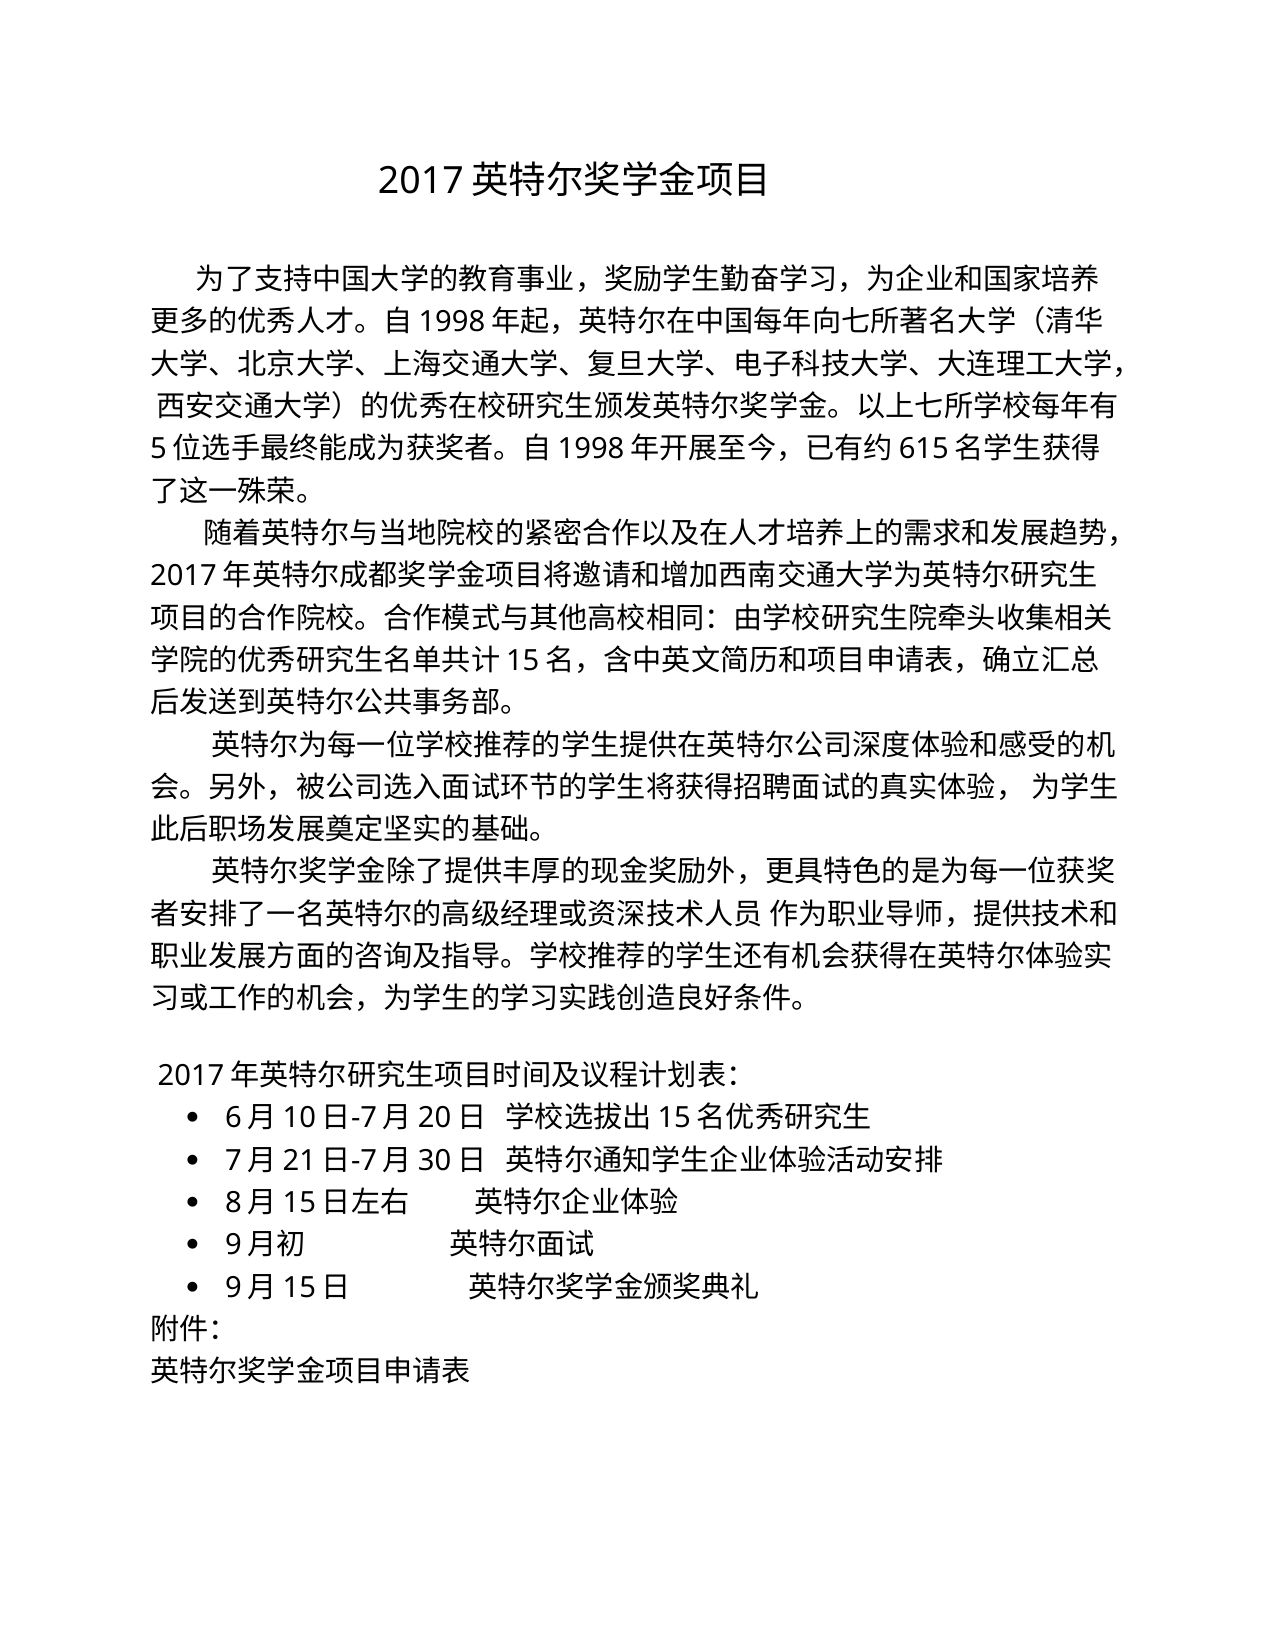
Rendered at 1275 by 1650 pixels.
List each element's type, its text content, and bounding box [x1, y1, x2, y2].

text 英特尔为每一位学校推荐的学生提供在英特尔公司深度体验和感受的机会。另外，被公司选入面试环节的学生将获得招聘面试的真实体验， 为学生此后职场发展奠定坚实的基础。 [150, 721, 1125, 848]
text 随着英特尔与当地院校的紧密合作以及在人才培养上的需求和发展趋势，2017年英特尔成都奖学金项目将邀请和增加西南交通大学为英特尔研究生项目的合作院校。合作模式与其他高校相同：由学校研究生院牵头收集相关学院的优秀研究生名单共计15名，含中英文简历和项目申请表，确立汇总后发送到英特尔公共事务部。 [150, 509, 1125, 721]
text 英特尔奖学金除了提供丰厚的现金奖励外，更具特色的是为每一位获奖者安排了一名英特尔的高级经理或资深技术人员 作为职业导师，提供技术和职业发展方面的咨询及指导。学校推荐的学生还有机会获得在英特尔体验实习或工作的机会，为学生的学习实践创造良好条件。 [150, 848, 1125, 1017]
list 8月15日左右 英特尔企业体验 [187, 1178, 1125, 1221]
list 6月10日-7月20日 学校选拔出15名优秀研究生 [187, 1094, 1125, 1136]
text 为了支持中国大学的教育事业，奖励学生勤奋学习，为企业和国家培养更多的优秀人才。自1998年起，英特尔在中国每年向七所著名大学（清华大学、北京大学、上海交通大学、复旦大学、电子科技大学、大连理工大学， 西安交通大学）的优秀在校研究生颁发英特尔奖学金。以上七所学校每年有5位选手最终能成为获奖者。自1998年开展至今，已有约615名学生获得了这一殊荣。 [150, 256, 1125, 509]
list 9月初 英特尔面试 [187, 1221, 1125, 1263]
text 英特尔奖学金项目申请表 [150, 1348, 1125, 1390]
text 附件： [150, 1306, 1125, 1348]
text 2017年英特尔研究生项目时间及议程计划表： [150, 1051, 1125, 1094]
list 7月21日-7月30日 英特尔通知学生企业体验活动安排 [187, 1136, 1125, 1178]
text 2017英特尔奖学金项目 [150, 150, 1125, 204]
list 9月15日 英特尔奖学金颁奖典礼 [187, 1263, 1125, 1306]
